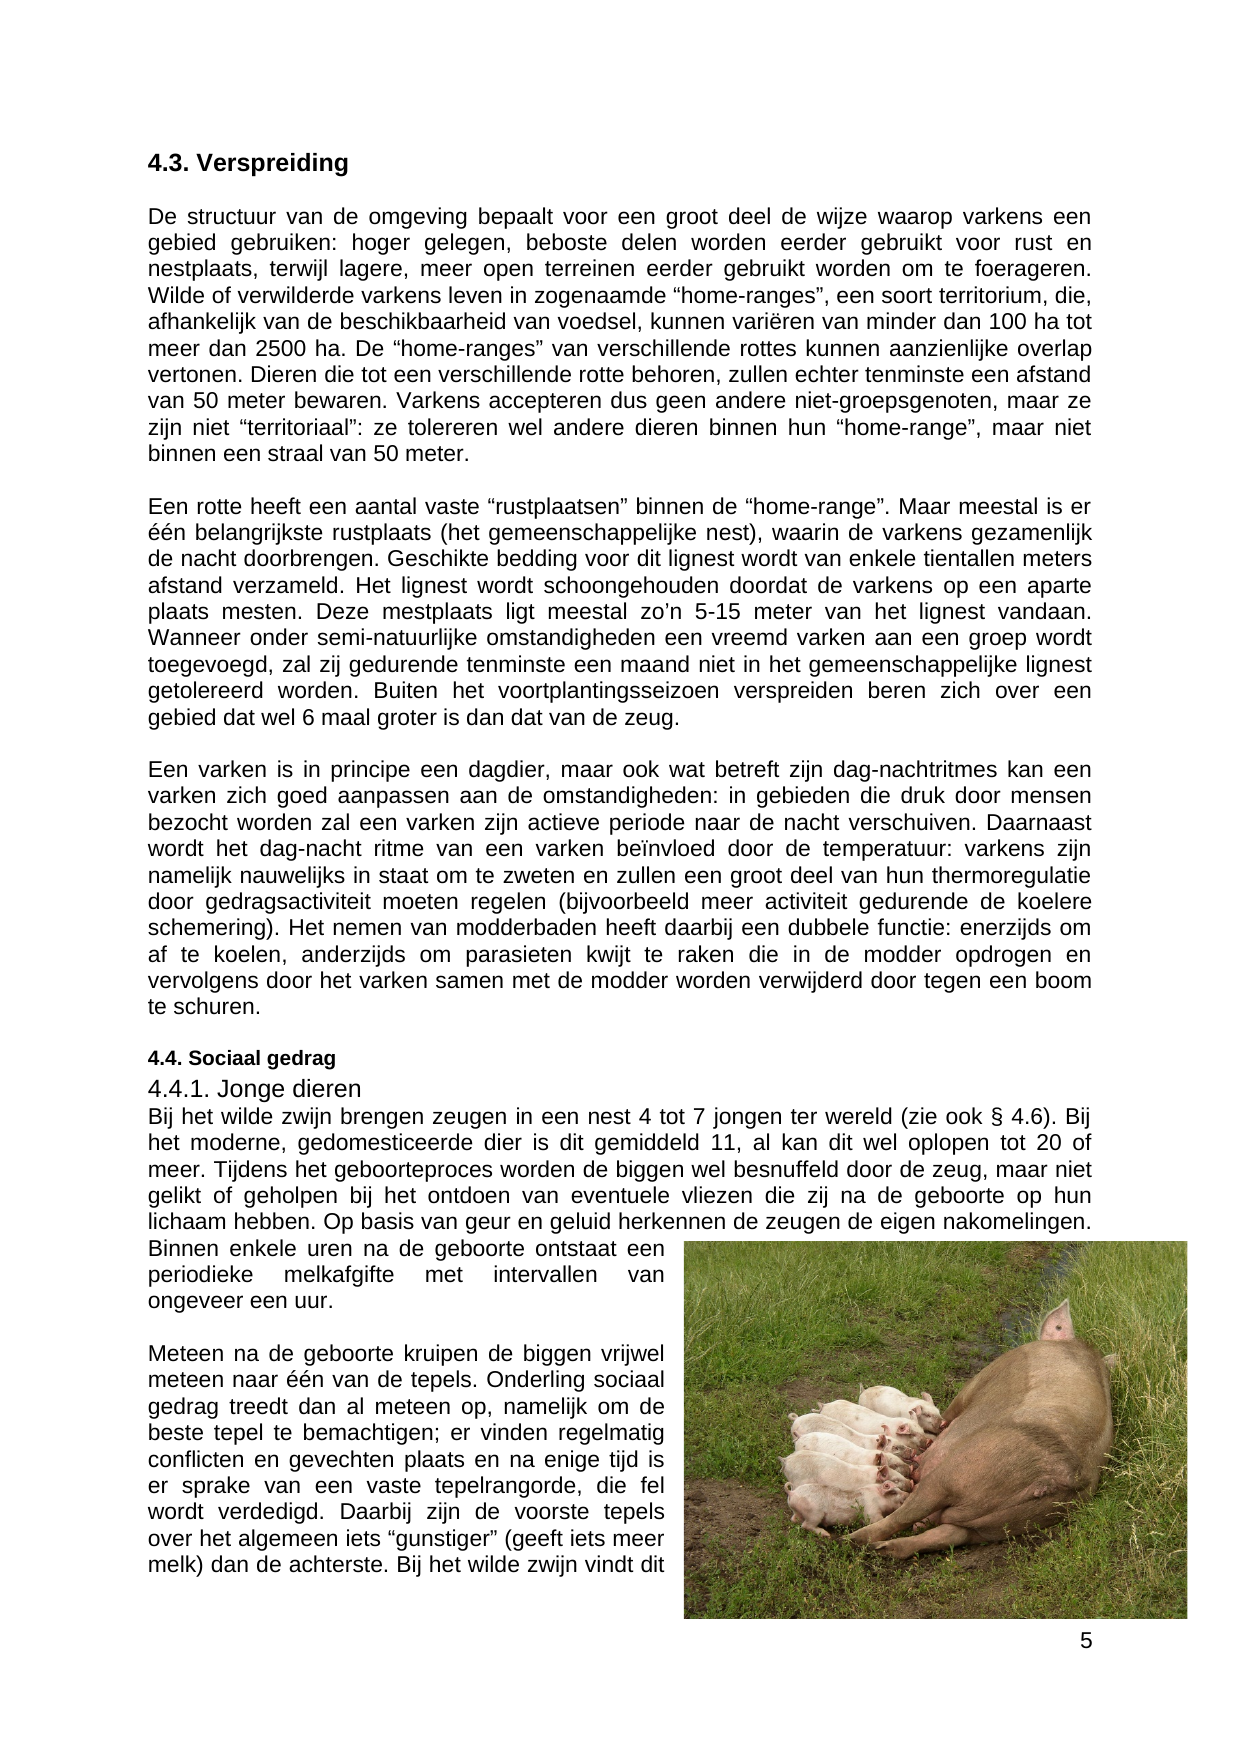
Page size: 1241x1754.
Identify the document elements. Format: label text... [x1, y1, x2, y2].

text Een varken is in principe een dagdier, maar ook wat betreft zijn dag-nachtritmes kan een varken zich goed aanpassen aan de omstandigheden: in gebieden die druk door mensen bezocht worden zal een varken zijn actieve periode naar de nacht verschuiven. Daarnaast wordt het dag-nacht ritme van een varken beïnvloed door de temperatuur: varkens zijn namelijk nauwelijks in staat om te zweten en zullen een groot deel van hun thermoregulatie door gedragsactiviteit moeten regelen (bijvoorbeeld meer activiteit gedurende de koelere schemering). Het nemen van modderbaden heeft daarbij een dubbele functie: enerzijds om af te koelen, anderzijds om parasieten kwijt te raken die in de modder opdrogen en vervolgens door het varken samen met de modder worden verwijderd door tegen een boom te schuren. [148, 756, 1093, 1020]
text Een rotte heeft een aantal vaste “rustplaatsen” binnen de “home-range”. Maar meestal is er één belangrijkste rustplaats (het gemeenschappelijke nest), waarin de varkens gezamenlijk de nacht doorbrengen. Geschikte bedding voor dit lignest wordt van enkele tientallen meters afstand verzameld. Het lignest wordt schoongehouden doordat de varkens op een aparte plaats mesten. Deze mestplaats ligt meestal zo’n 5-15 meter van het lignest vandaan. Wanneer onder semi-natuurlijke omstandigheden een vreemd varken aan een groep wordt toegevoegd, zal zij gedurende tenminste een maand niet in het gemeenschappelijke lignest getolereerd worden. Buiten het voortplantingsseizoen verspreiden beren zich over een gebied dat wel 6 maal groter is dan dat van de zeug. [148, 493, 1093, 730]
picture [683, 1241, 1188, 1619]
subtitle 4.3. Verspreiding [148, 148, 1093, 176]
subtitle 4.4.1. Jonge dieren [148, 1074, 1093, 1103]
subtitle 4.4. Sociaal gedrag [148, 1046, 1093, 1070]
text Bij het wilde zwijn brengen zeugen in een nest 4 tot 7 jongen ter wereld (zie ook § 4.6). Bij het moderne, gedomesticeerde dier is dit gemiddeld 11, al kan dit wel oplopen tot 20 of meer. Tijdens het geboorteproces worden de biggen wel besnuffeld door de zeug, maar niet gelikt of geholpen bij het ontdoen van eventuele vliezen die zij na de geboorte op hun lichaam hebben. Op basis van geur en geluid herkennen de zeugen de eigen nakomelingen. Binnen enkele uren na de geboorte ontstaat een periodieke melkafgifte met intervallen van ongeveer een uur. [148, 1103, 1093, 1314]
text De structuur van de omgeving bepaalt voor een groot deel de wijze waarop varkens een gebied gebruiken: hoger gelegen, beboste delen worden eerder gebruikt voor rust en nestplaats, terwijl lagere, meer open terreinen eerder gebruikt worden om te foerageren. Wilde of verwilderde varkens leven in zogenaamde “home-ranges”, een soort territorium, die, afhankelijk van de beschikbaarheid van voedsel, kunnen variëren van minder dan 100 ha tot meer dan 2500 ha. De “home-ranges” van verschillende rottes kunnen aanzienlijke overlap vertonen. Dieren die tot een verschillende rotte behoren, zullen echter tenminste een afstand van 50 meter bewaren. Varkens accepteren dus geen andere niet-groepsgenoten, maar ze zijn niet “territoriaal”: ze tolereren wel andere dieren binnen hun “home-range”, maar niet binnen een straal van 50 meter. [148, 203, 1093, 466]
